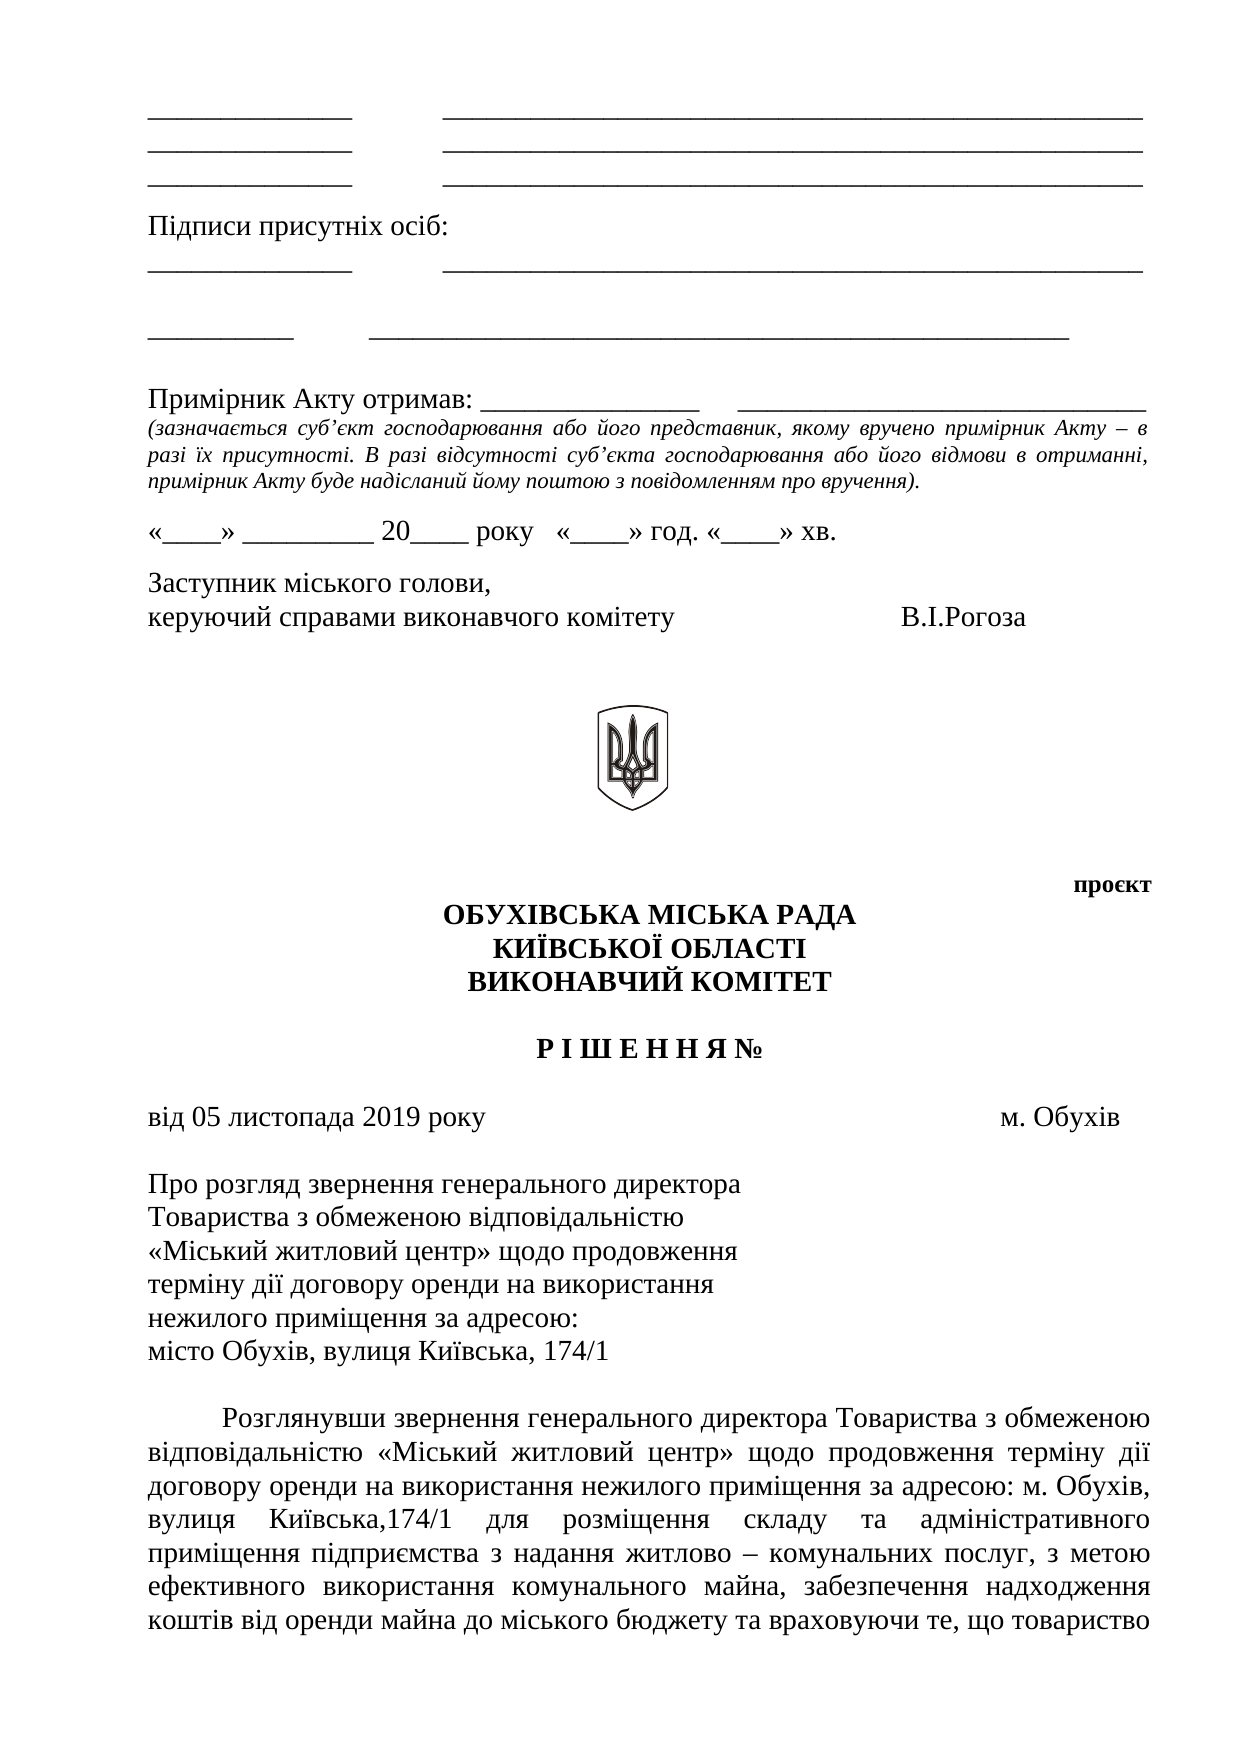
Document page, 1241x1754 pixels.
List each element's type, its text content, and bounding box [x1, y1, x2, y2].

text (зазначається суб’єкт господарювання або його представник, якому вручено примірник Акту – в разі їх присутності. В разі відсутності суб’єкта господарювання або його відмови в отриманні, примірник Акту буде надісланий йому поштою з повідомленням про вручення). [148, 414, 1152, 493]
text ВИКОНАВЧИЙ КОМІТЕТ [148, 964, 1152, 998]
text Підписи присутніх осіб: [148, 208, 1152, 242]
text «____» _________ 20____ року «____» год. «____» хв. [148, 513, 1152, 546]
text Заступник міського голови, [148, 565, 1152, 599]
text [148, 156, 1152, 189]
text місто Обухів, вулиця Київська, 174/1 [148, 1333, 1152, 1367]
text нежилого приміщення за адресою: [148, 1300, 1152, 1333]
text від 05 листопада 2019 року м. Обухів [148, 1099, 1152, 1132]
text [148, 89, 1152, 122]
text «Міський житловий центр» щодо продовження [148, 1233, 1152, 1266]
text КИЇВСЬКОЇ ОБЛАСТІ [148, 931, 1152, 964]
text ОБУХІВСЬКА МІСЬКА РАДА [148, 897, 1152, 931]
text Р І Ш Е Н Н Я № [148, 1032, 1152, 1065]
text терміну дії договору оренди на використання [148, 1266, 1152, 1300]
text Товариства з обмеженою відповідальністю [148, 1199, 1152, 1233]
text Про розгляд звернення генерального директора [148, 1166, 1152, 1199]
text Примірник Акту отримав: _______________ ____________________________ [148, 381, 1152, 414]
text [148, 1401, 1152, 1635]
text керуючий справами виконавчого комітету В.І.Рогоза [148, 599, 1152, 632]
text проєкт [148, 869, 1152, 897]
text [148, 242, 1152, 276]
text __________ ________________________________________________ [148, 309, 1152, 343]
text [148, 122, 1152, 156]
